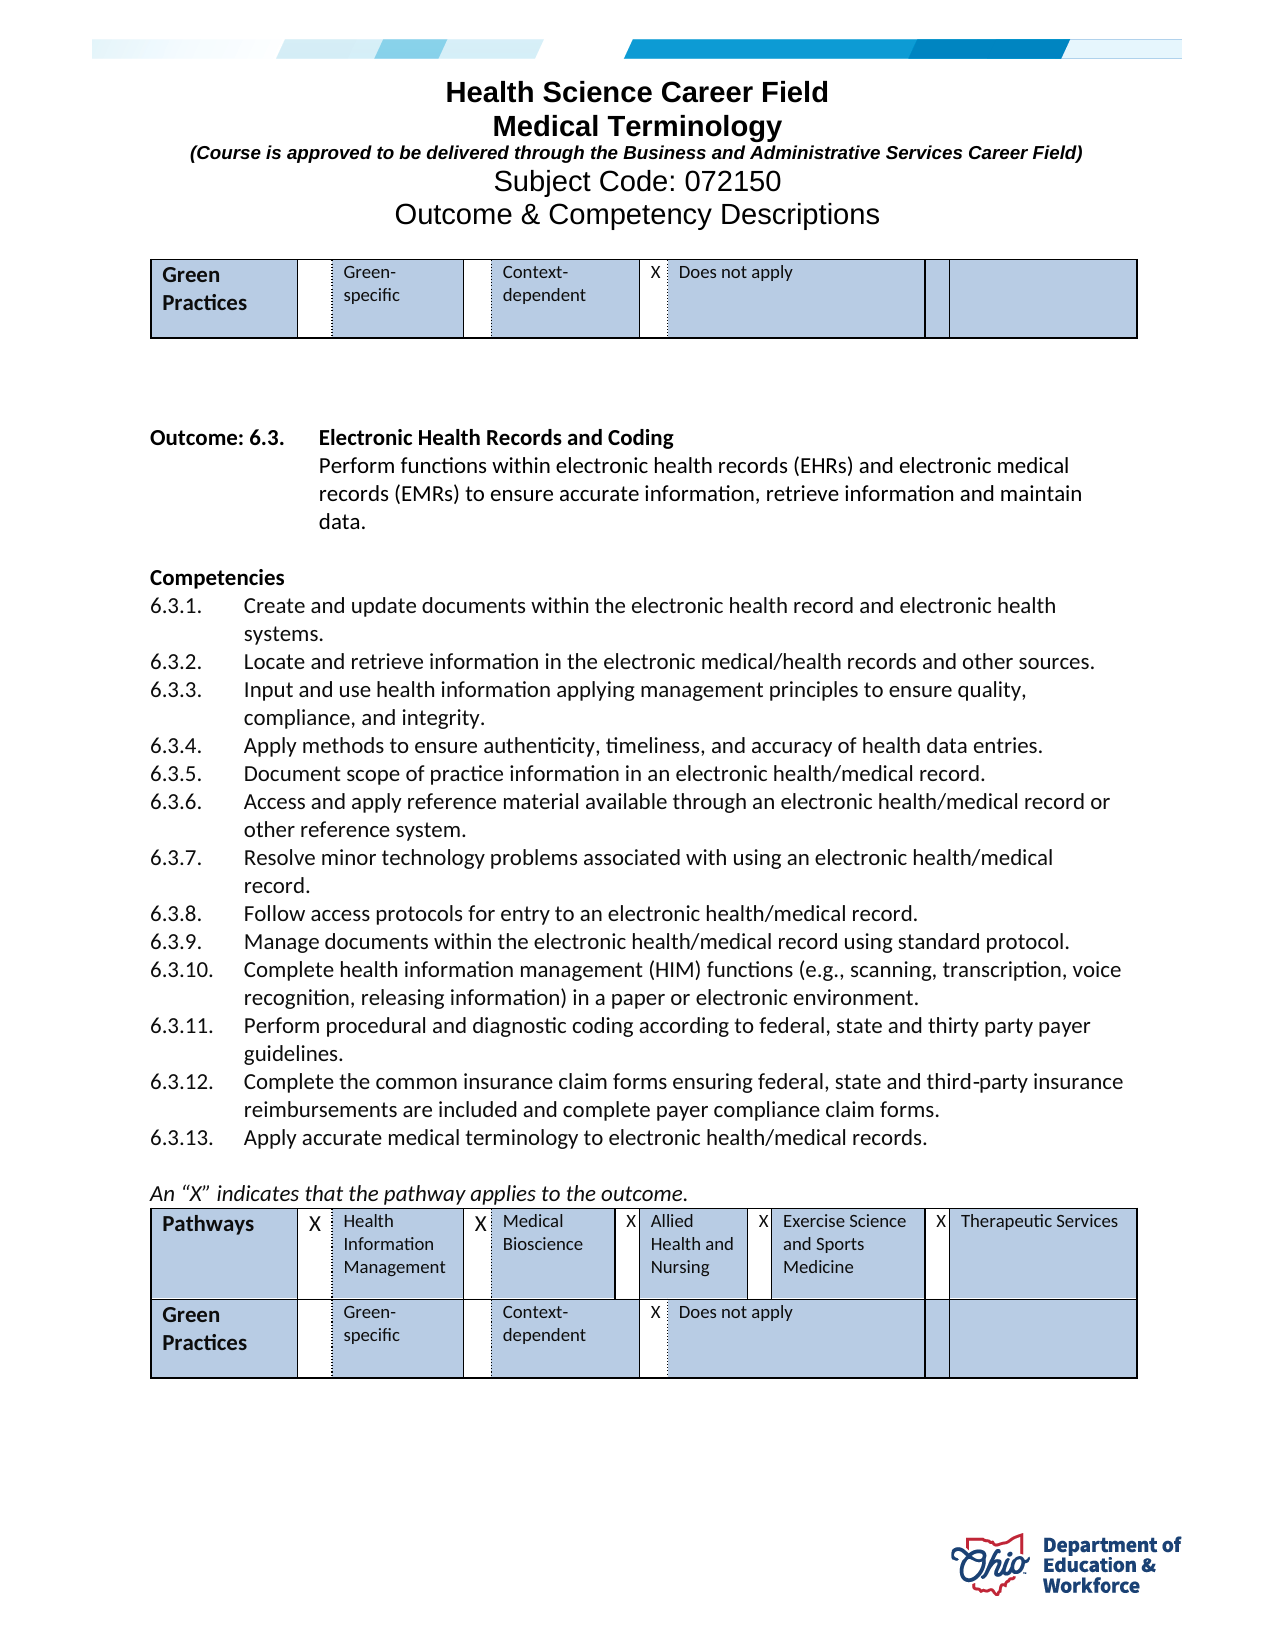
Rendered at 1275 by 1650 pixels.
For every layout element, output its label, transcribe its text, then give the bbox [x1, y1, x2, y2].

table_header X [748, 1209, 771, 1298]
text 6.3.5. Document scope of practice information in an electronic health/medical record. [150, 759, 1125, 787]
text Perform functions within electronic health records (EHRs) and electronic medical records (EMRs) to ensure accurate information, retrieve information and maintain data. [319, 451, 1125, 535]
text 6.3.9. Manage documents within the electronic health/medical record using standard protocol. [150, 927, 1125, 955]
table_cell [464, 260, 491, 337]
table_header Therapeutic Services [950, 1209, 1136, 1298]
table_cell Green Practices [152, 260, 297, 337]
table_header X [464, 1209, 491, 1298]
table_header X [616, 1209, 639, 1298]
table_cell Green Practices [152, 1300, 297, 1377]
table_header X [298, 1209, 332, 1298]
text 6.3.8. Follow access protocols for entry to an electronic health/medical record. [150, 899, 1125, 927]
table_cell [926, 260, 949, 337]
text 6.3.2. Locate and retrieve information in the electronic medical/health records and other sources. [150, 647, 1125, 675]
table_cell [464, 1300, 491, 1377]
table_header Allied Health and Nursing [640, 1209, 747, 1298]
table_cell Context-dependent [491, 260, 639, 337]
text An “X” indicates that the pathway applies to the outcome. [150, 1179, 1125, 1207]
table_cell Does not apply [668, 1300, 924, 1377]
text 6.3.3. Input and use health information applying management principles to ensure quality, compliance, and integrity. [150, 675, 1125, 731]
table_cell Does not apply [668, 260, 924, 337]
text 6.3.13. Apply accurate medical terminology to electronic health/medical records. [150, 1123, 1125, 1151]
table_cell [926, 1300, 949, 1377]
text 6.3.7. Resolve minor technology problems associated with using an electronic health/medical record. [150, 843, 1125, 899]
table_cell Green-specific [332, 260, 463, 337]
picture [7, 6, 1266, 1634]
table_header X [926, 1209, 949, 1298]
table_cell [950, 1300, 1136, 1377]
table_cell [298, 1300, 332, 1377]
table_header Medical Bioscience [491, 1209, 614, 1298]
text Competencies [150, 563, 1125, 591]
table_cell [298, 260, 332, 337]
table_header Health Information Management [332, 1209, 463, 1298]
text 6.3.12. Complete the common insurance claim forms ensuring federal, state and third‐party insurance reimbursements are included and complete payer compliance claim forms. [150, 1067, 1125, 1123]
table_cell X [640, 260, 667, 337]
text 6.3.11. Perform procedural and diagnostic coding according to federal, state and thirty party payer guidelines. [150, 1011, 1125, 1067]
text 6.3.1. Create and update documents within the electronic health record and electronic health systems. [150, 591, 1125, 647]
text 6.3.6. Access and apply reference material available through an electronic health/medical record or other reference system. [150, 787, 1125, 843]
table_cell Green-specific [332, 1300, 463, 1377]
text 6.3.10. Complete health information management (HIM) functions (e.g., scanning, transcription, voice recognition, releasing information) in a paper or electronic environment. [150, 955, 1125, 1011]
table_cell Context-dependent [491, 1300, 639, 1377]
table_header Exercise Science and Sports Medicine [772, 1209, 924, 1298]
text Outcome: 6.3. Electronic Health Records and Coding [150, 423, 1125, 451]
table_header Pathways [152, 1209, 297, 1298]
table_cell [950, 260, 1136, 337]
text 6.3.4. Apply methods to ensure authenticity, timeliness, and accuracy of health data entries. [150, 731, 1125, 759]
table_cell X [640, 1300, 667, 1377]
